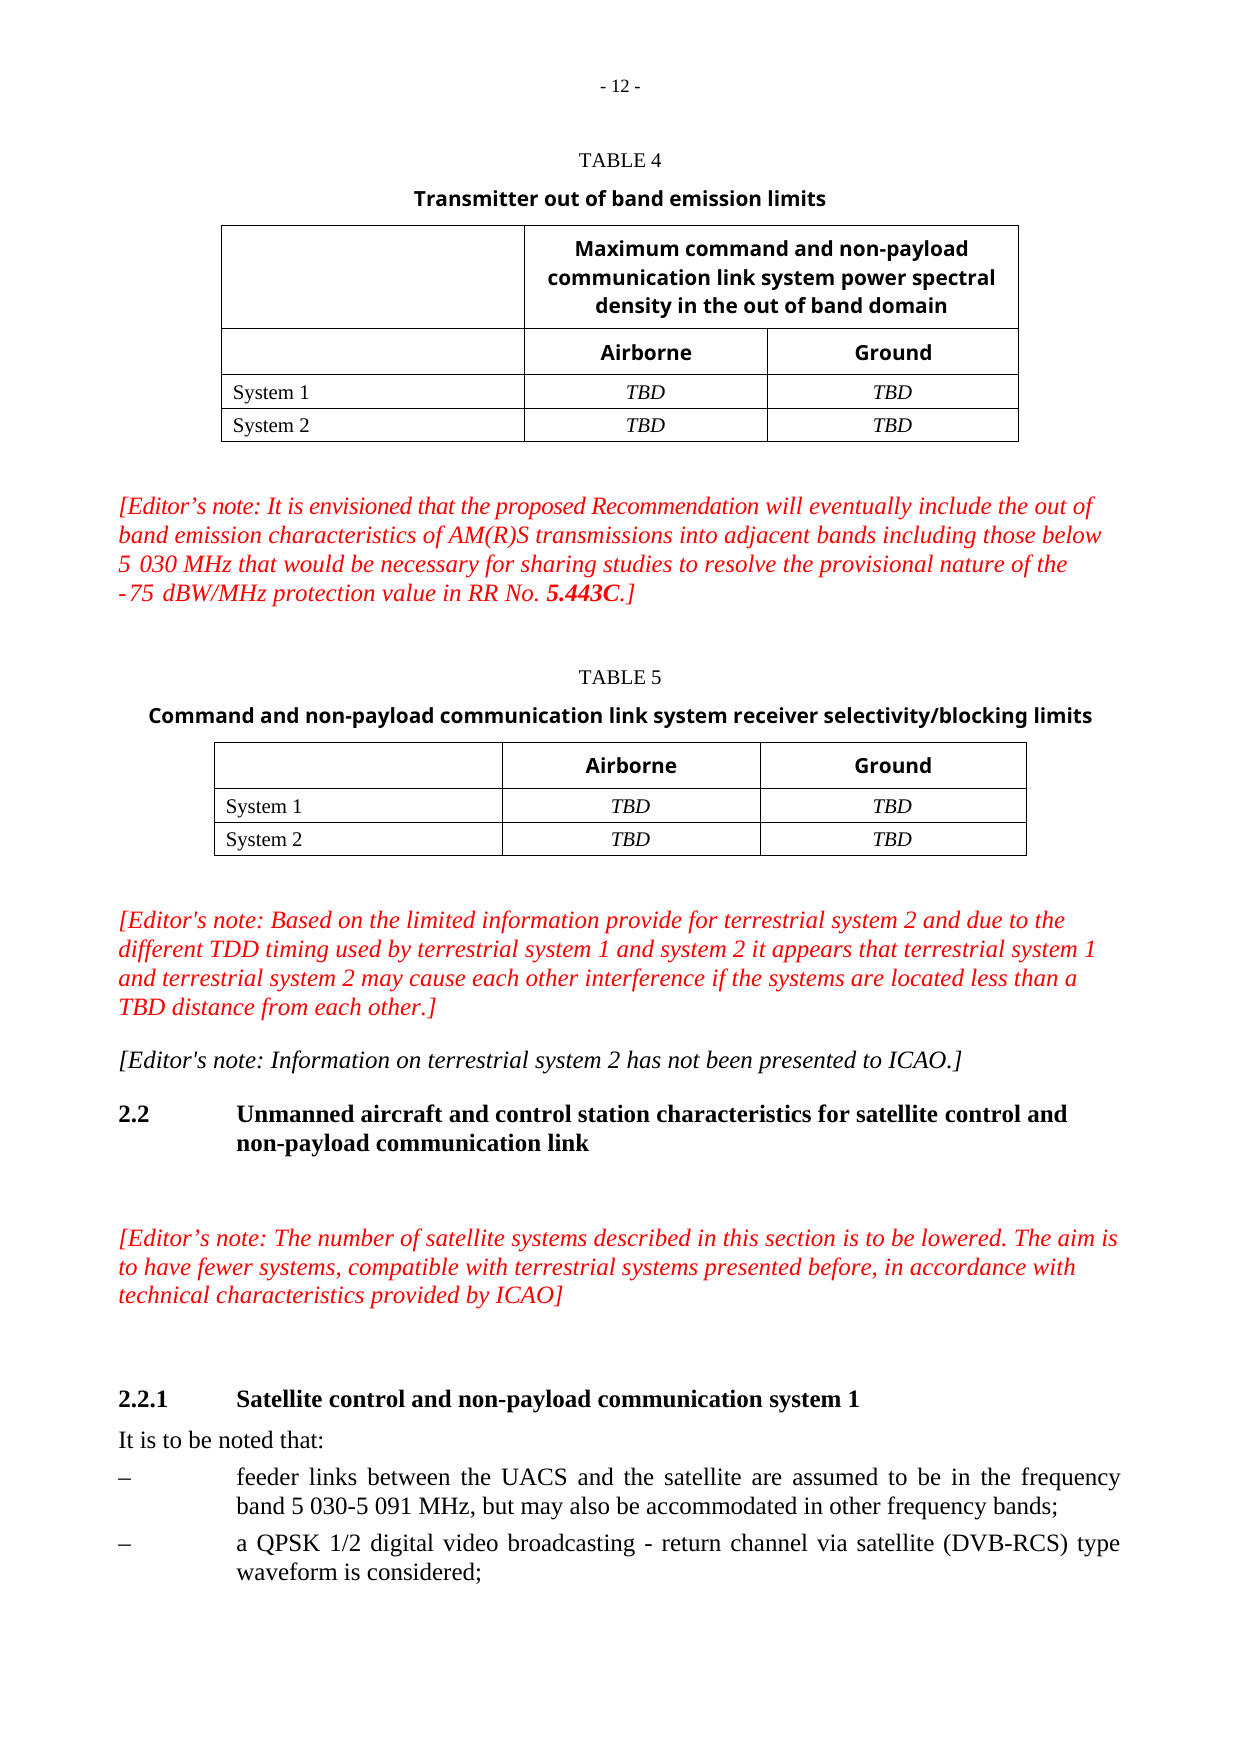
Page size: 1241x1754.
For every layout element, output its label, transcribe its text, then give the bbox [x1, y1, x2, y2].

table_cell TBD [768, 409, 1018, 441]
title Command and non-payload communication link system receiver selectivity/blocking limits [118, 701, 1122, 730]
table_cell TBD [768, 375, 1018, 408]
title Transmitter out of band emission limits [118, 184, 1122, 213]
text TABLE 5 [118, 665, 1122, 689]
table_cell System 1 [215, 789, 502, 822]
table_header Ground [761, 743, 1026, 788]
table_header [222, 226, 524, 328]
table_cell TBD [525, 409, 767, 441]
subtitle 2.2 Unmanned aircraft and control station characteristics for satellite control and non-payload communication link [118, 1099, 1122, 1157]
table_header Maximum command and non-payload communication link system power spectral density in the out of band domain [525, 226, 1018, 328]
text [Editor's note: Information on terrestrial system 2 has not been presented to ICAO.] [118, 1045, 1122, 1074]
table_cell System 2 [222, 409, 524, 441]
text – feeder links between the UACS and the satellite are assumed to be in the frequency band 5 030-5 091 MHz, but may also be accommodated in other frequency bands; [118, 1462, 1122, 1519]
table_cell TBD [761, 789, 1026, 822]
table_header [215, 743, 502, 788]
table_cell System 2 [215, 823, 502, 855]
table_cell System 1 [222, 375, 524, 408]
table_cell TBD [503, 789, 760, 822]
subtitle 2.2.1 Satellite control and non-payload communication system 1 [118, 1384, 1122, 1412]
text [Editor’s note: The number of satellite systems described in this section is to be lowered. The aim is to have fewer systems, compatible with terrestrial systems presented before, in accordance with technical characteristics provided by ICAO] [118, 1223, 1122, 1309]
table_cell Airborne [525, 329, 767, 374]
table_cell TBD [761, 823, 1026, 855]
table_header Airborne [503, 743, 760, 788]
text TABLE 4 [118, 148, 1122, 172]
text It is to be noted that: [118, 1425, 1122, 1454]
table_cell TBD [525, 375, 767, 408]
text [Editor’s note: It is envisioned that the proposed Recommendation will eventually include the out of band emission characteristics of AM(R)S transmissions into adjacent bands including those below 5 030 MHz that would be necessary for sharing studies to resolve the provisional nature of the -75 dBW/MHz protection value in RR No. 5.443C.] [118, 491, 1122, 606]
table_cell TBD [503, 823, 760, 855]
text – a QPSK 1/2 digital video broadcasting - return channel via satellite (DVB-RCS) type waveform is considered; [118, 1528, 1122, 1585]
text [Editor's note: Based on the limited information provide for terrestrial system 2 and due to the different TDD timing used by terrestrial system 1 and system 2 it appears that terrestrial system 1 and terrestrial system 2 may cause each other interference if the systems are located less than a TBD distance from each other.] [118, 905, 1122, 1020]
table_cell Ground [768, 329, 1018, 374]
table_cell [222, 329, 524, 374]
